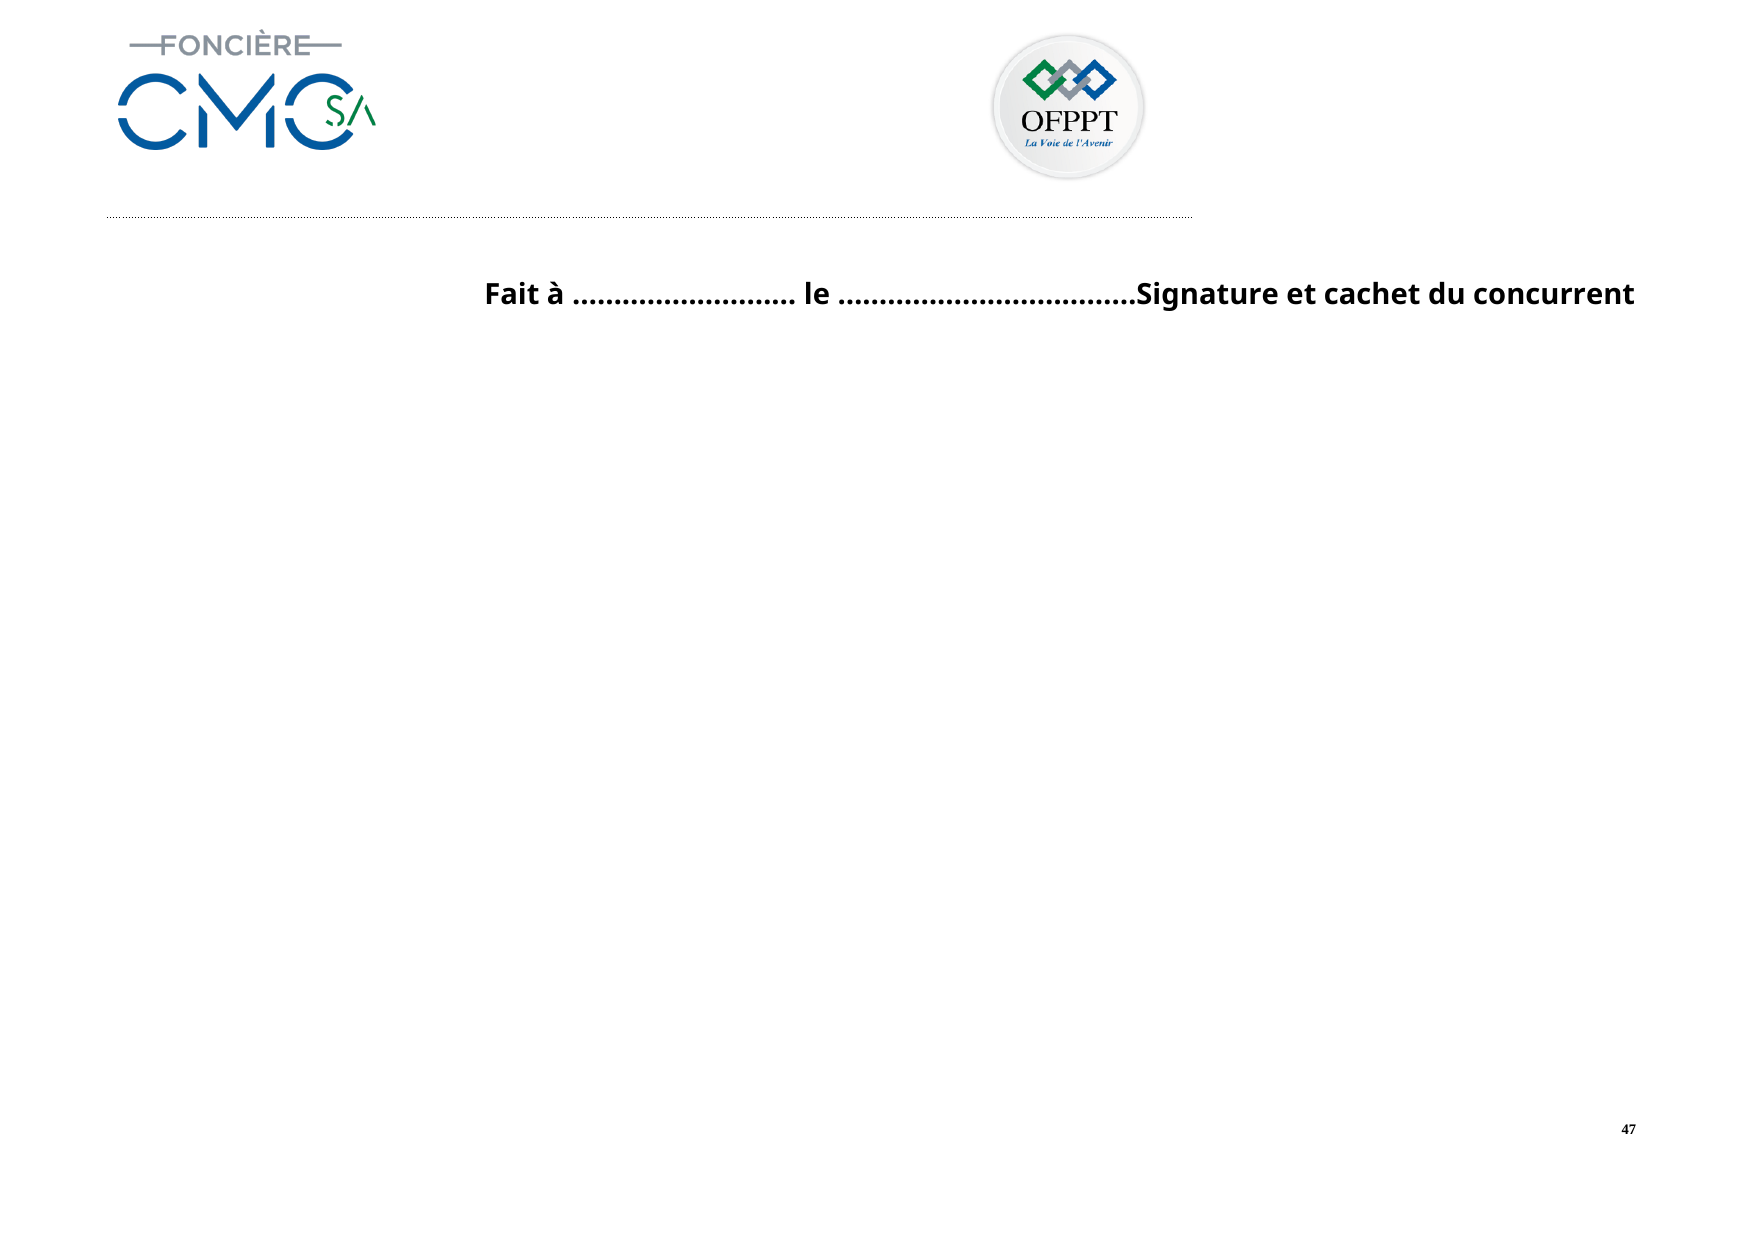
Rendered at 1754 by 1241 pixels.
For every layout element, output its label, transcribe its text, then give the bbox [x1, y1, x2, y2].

picture [986, 29, 1150, 184]
picture [118, 29, 376, 150]
text Fait à ……………………… le ………………………………Signature et cachet du concurrent [118, 273, 1636, 313]
